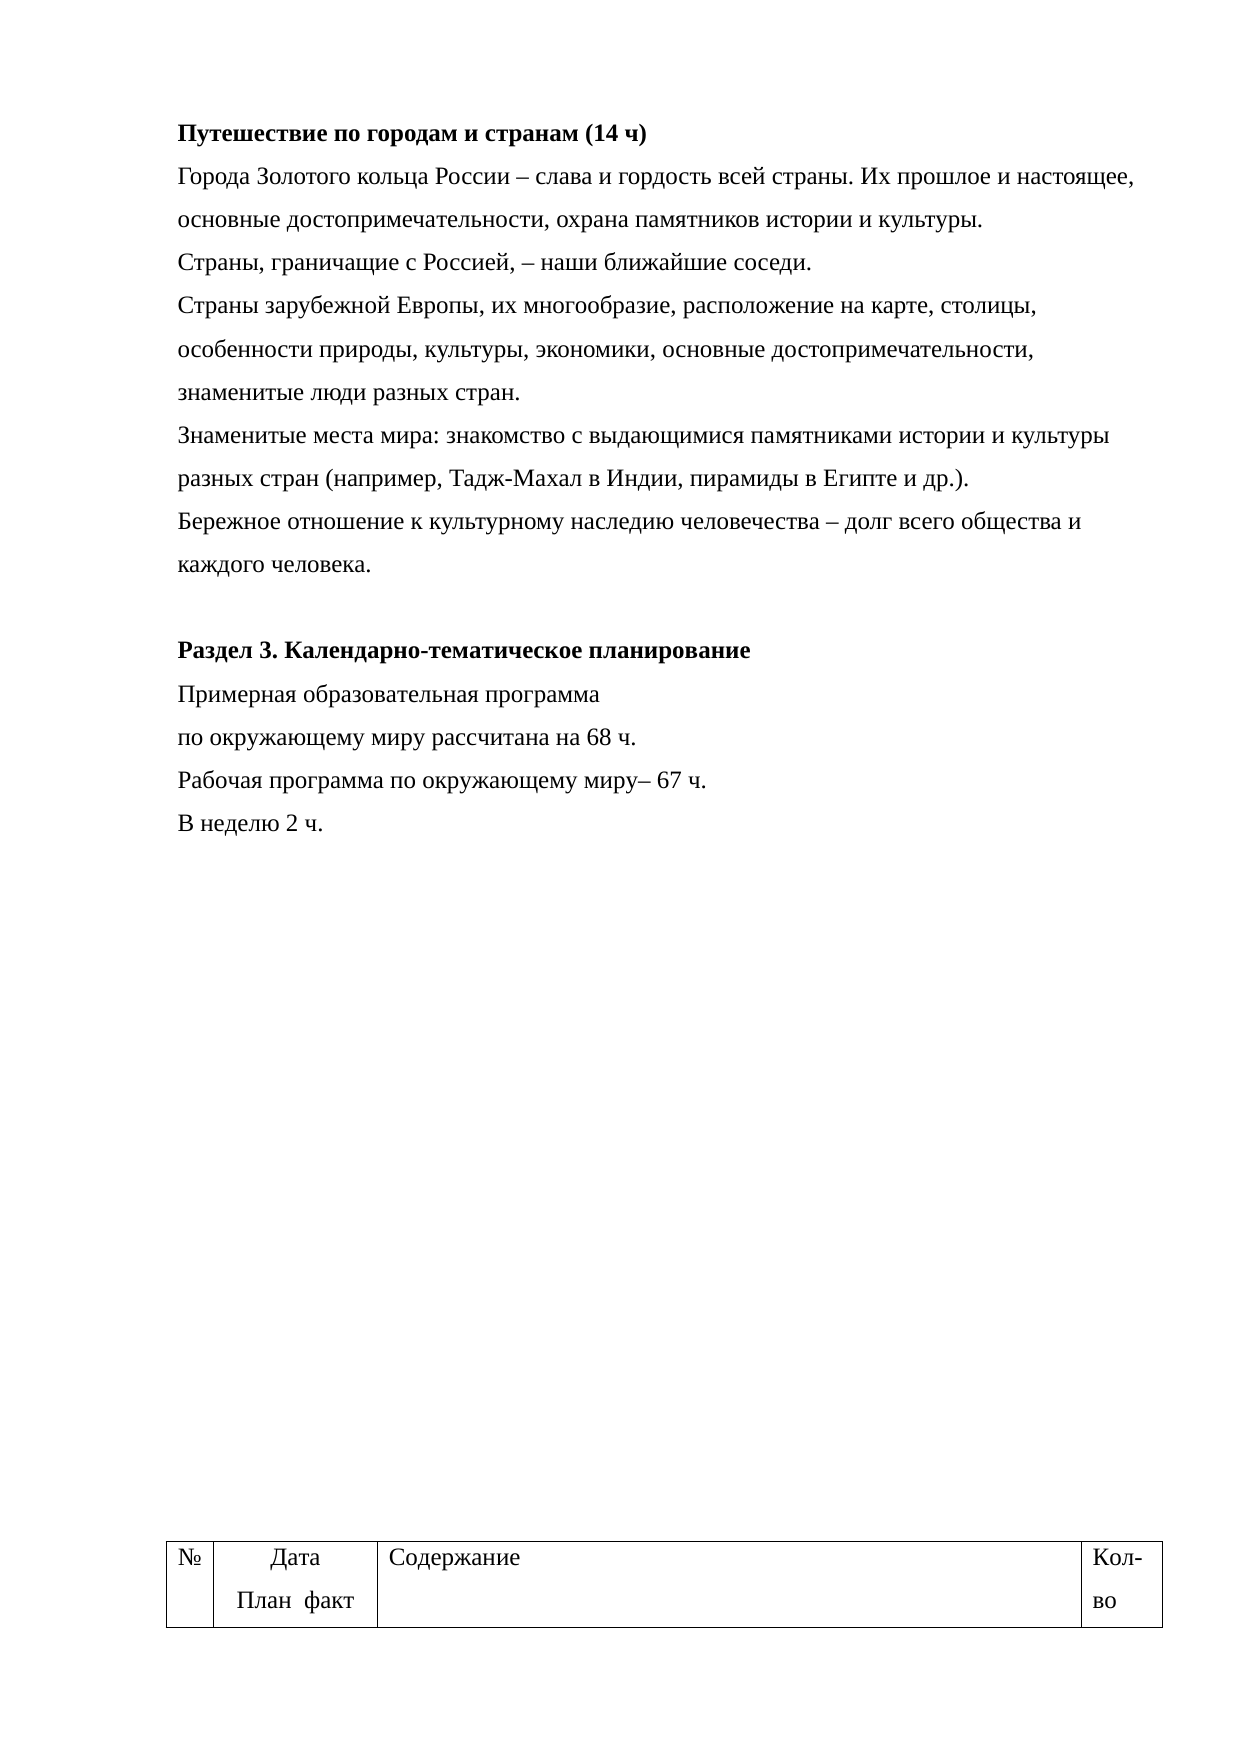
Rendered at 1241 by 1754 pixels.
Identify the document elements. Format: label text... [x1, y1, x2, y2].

text Путешествие по городам и странам (14 ч) [177, 118, 1152, 147]
text по окружающему миру рассчитана на 68 ч. [177, 722, 1152, 751]
text Страны, граничащие с Россией, – наши ближайшие соседи. [177, 247, 1152, 276]
table_header Содержание [378, 1542, 1081, 1627]
table_header № [167, 1542, 213, 1627]
table_header Дата План факт [214, 1542, 377, 1627]
text В неделю 2 ч. [177, 808, 1152, 837]
text Города Золотого кольца России – слава и гордость всей страны. Их прошлое и настоящее, основные достопримечательности, охрана памятников истории и культуры. [177, 161, 1152, 233]
text Примерная образовательная программа [177, 679, 1152, 707]
text Знаменитые места мира: знакомство с выдающимися памятниками истории и культуры разных стран (например, Тадж-Махал в Индии, пирамиды в Египте и др.). [177, 420, 1152, 492]
text Бережное отношение к культурному наследию человечества – долг всего общества и каждого человека. [177, 506, 1152, 578]
table_header Кол-во часов [1082, 1542, 1162, 1627]
text Страны зарубежной Европы, их многообразие, расположение на карте, столицы, особенности природы, культуры, экономики, основные достопримечательности, знаменитые люди разных стран. [177, 291, 1152, 406]
text Рабочая программа по окружающему миру– 67 ч. [177, 765, 1152, 794]
text Раздел 3. Календарно-тематическое планирование [177, 636, 1152, 664]
